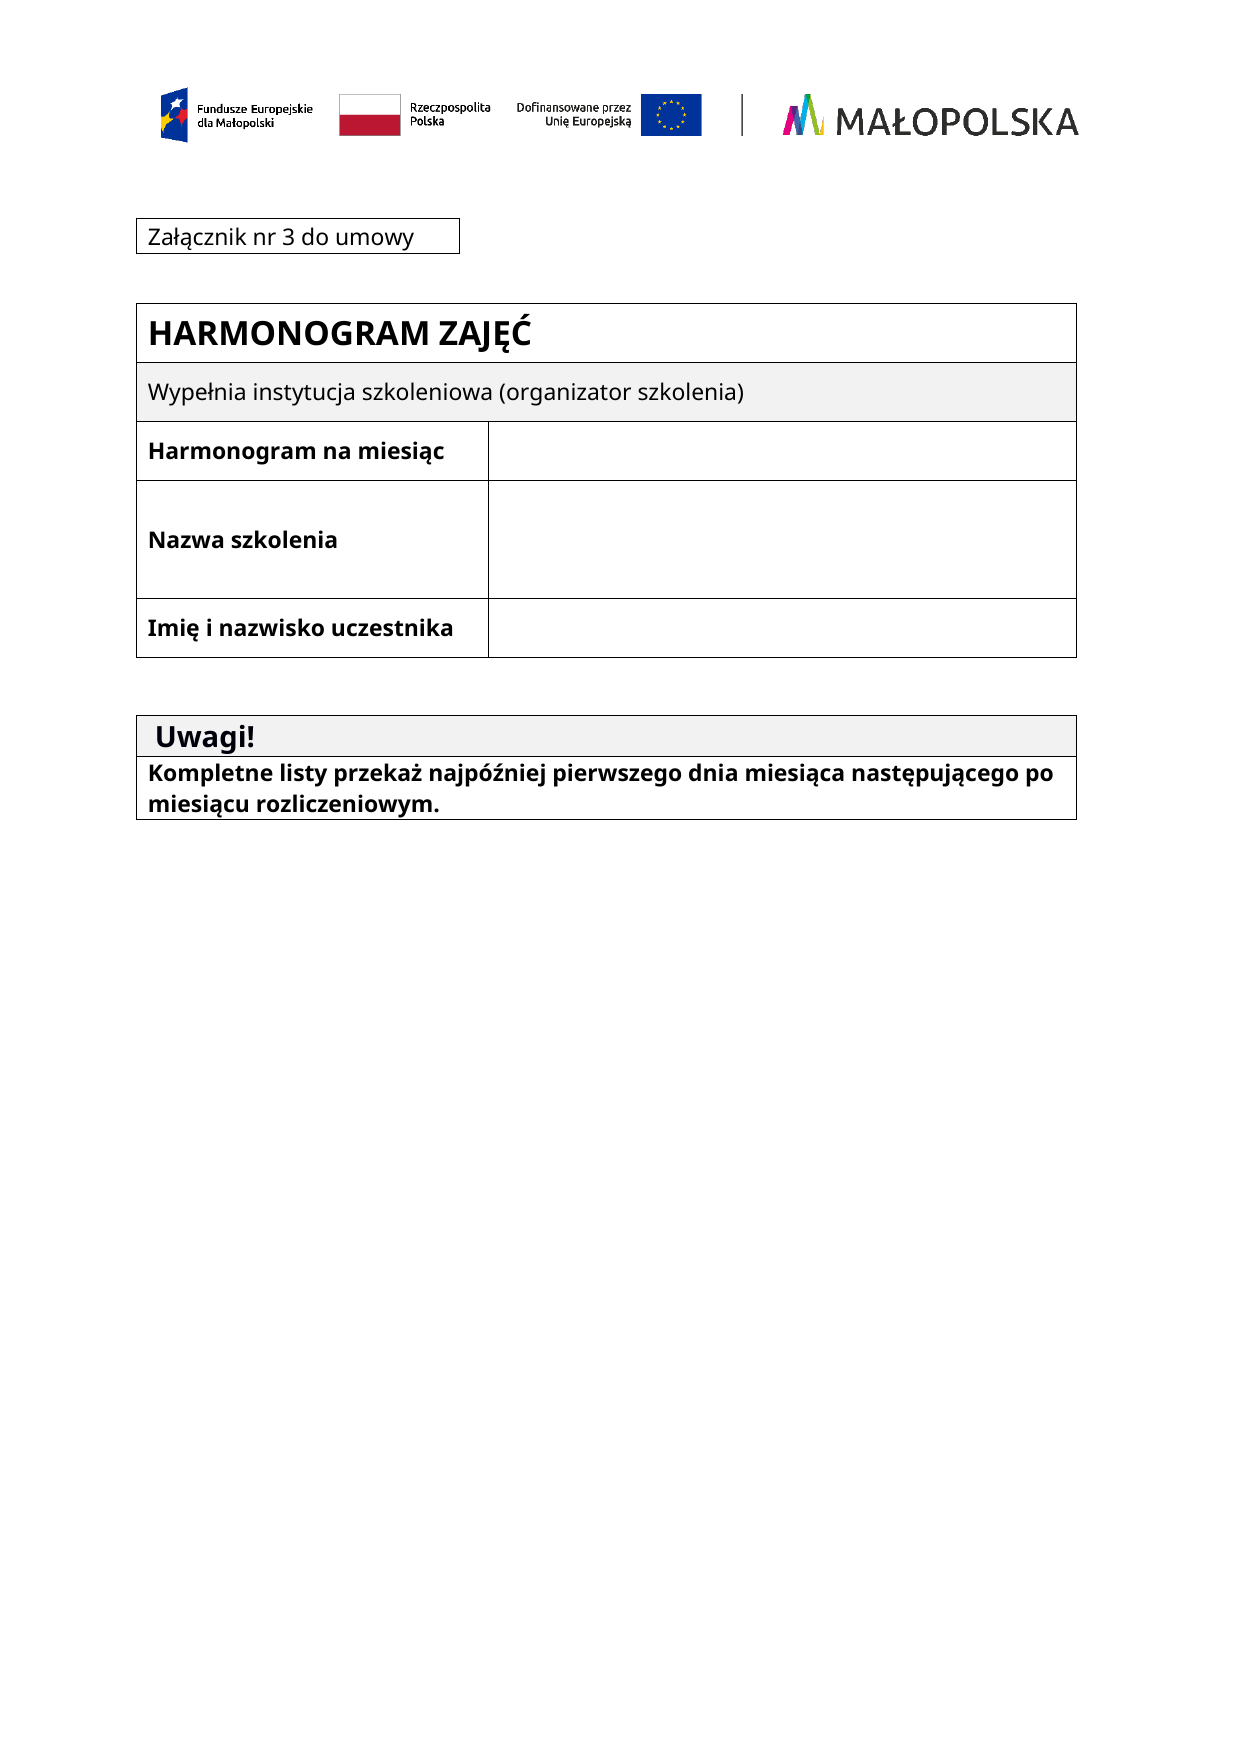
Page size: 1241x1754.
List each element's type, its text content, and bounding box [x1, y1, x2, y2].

table_cell Wypełnia instytucja szkoleniowa (organizator szkolenia) [137, 363, 1076, 421]
table_header Uwagi! [137, 716, 1076, 756]
table_header Załącznik nr 3 do umowy [137, 219, 459, 253]
picture [147, 73, 1093, 156]
table_header HARMONOGRAM ZAJĘĆ [137, 304, 1076, 362]
table_cell [489, 422, 1076, 480]
table_cell Imię i nazwisko uczestnika [137, 599, 488, 657]
table_cell [489, 599, 1076, 657]
table_cell [489, 481, 1076, 598]
table_cell Harmonogram na miesiąc [137, 422, 488, 480]
table_cell Nazwa szkolenia [137, 481, 488, 598]
table_cell Kompletne listy przekaż najpóźniej pierwszego dnia miesiąca następującego po miesiącu rozliczeniowym. [137, 757, 1076, 819]
